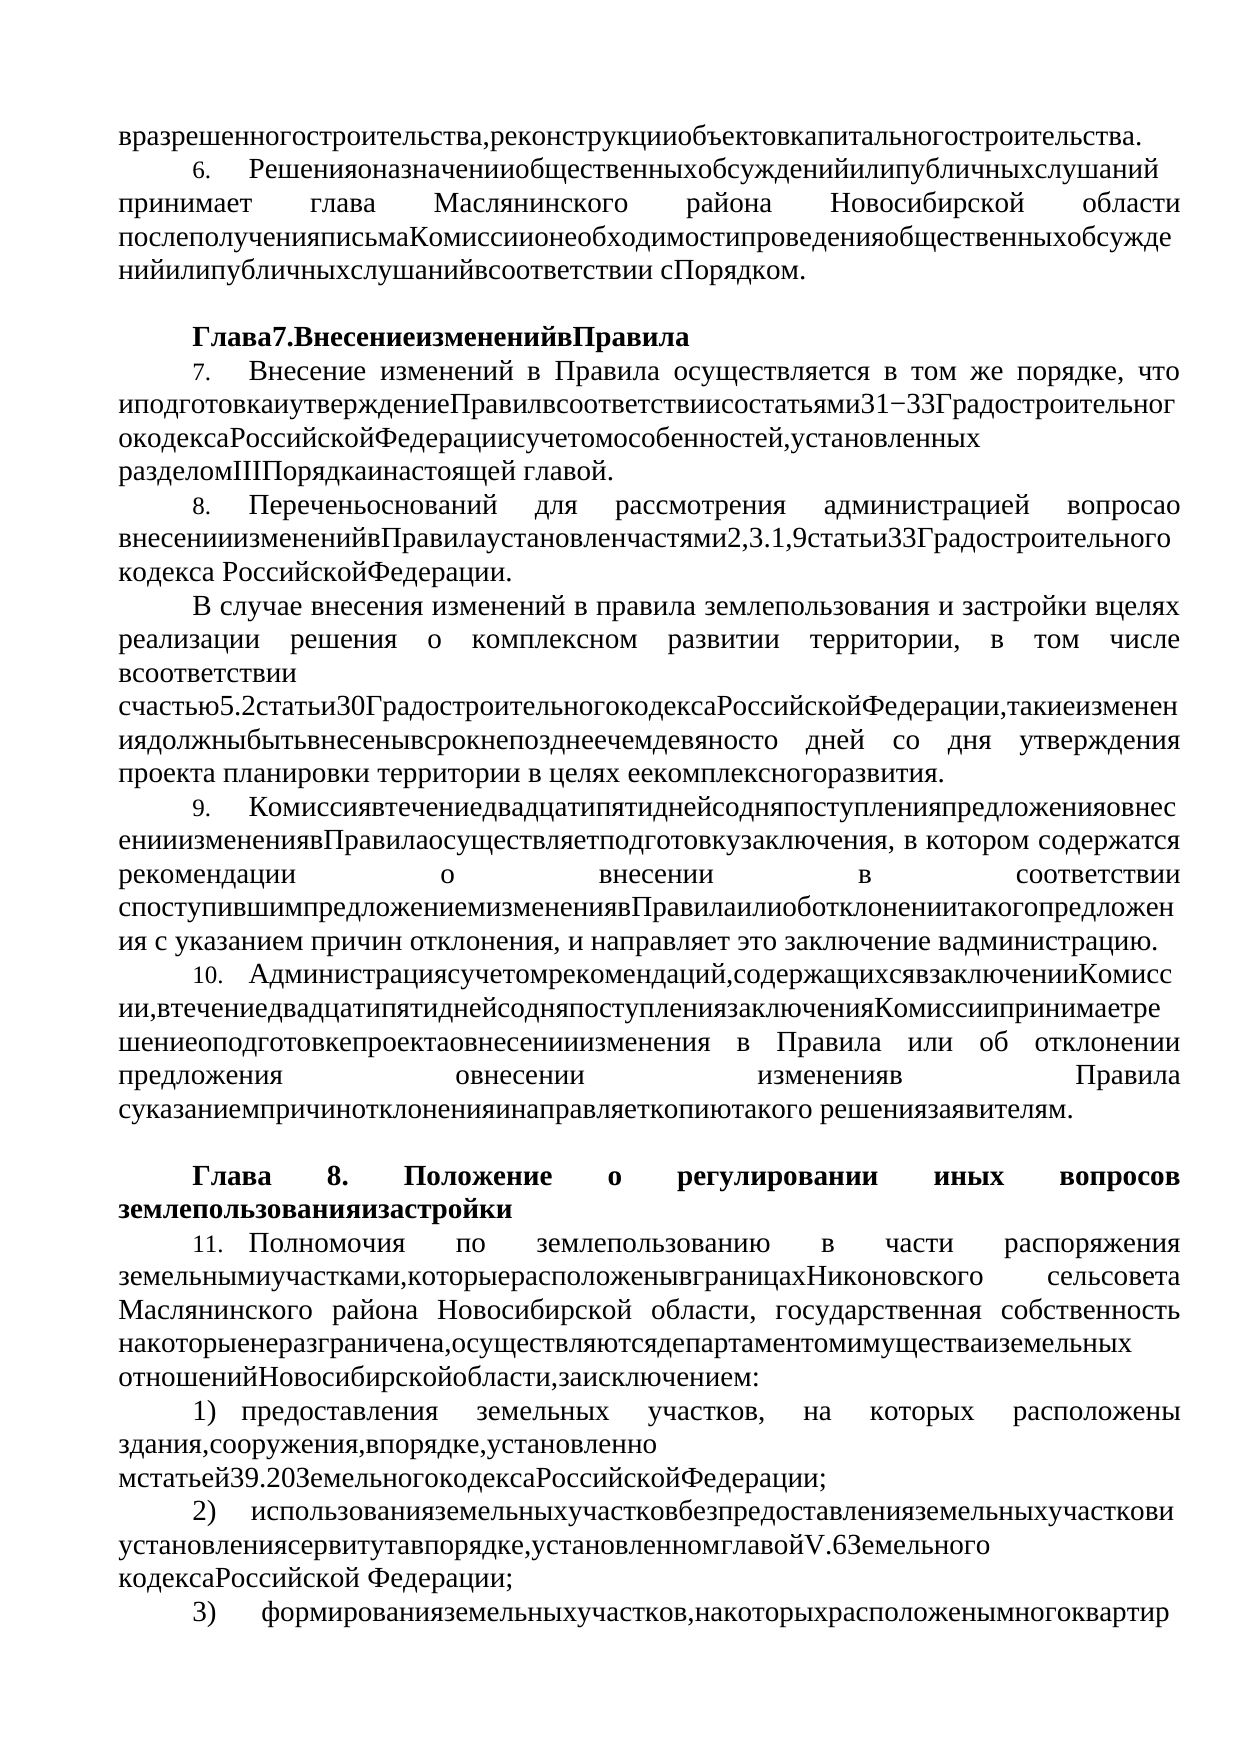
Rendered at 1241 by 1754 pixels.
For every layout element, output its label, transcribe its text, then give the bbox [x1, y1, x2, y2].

list Переченьоснований для рассмотрения администрацией вопросао внесенииизмененийвПравилаустановленчастями2,3.1,9статьи33Градостроительногокодекса РоссийскойФедерации. [118, 487, 1181, 588]
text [118, 118, 1181, 152]
subtitle Глава 8. Положение о регулировании иных вопросов землепользованияизастройки [118, 1158, 1181, 1225]
list Полномочия по землепользованию в части распоряжения земельнымиучастками,которыерасположенывграницахНиконовского сельсовета Маслянинского района Новосибирской области, государственная собственность накоторыенеразграничена,осуществляютсядепартаментомимуществаиземельных отношенийНовосибирскойобласти,заисключением: [118, 1225, 1181, 1393]
list Решенияоназначенииобщественныхобсужденийилипубличныхслушаний принимает глава Маслянинского района Новосибирской области послеполученияписьмаКомиссиионеобходимостипроведенияобщественныхобсужденийилипубличныхслушанийвсоответствии сПорядком. [118, 152, 1181, 286]
list использованияземельныхучастковбезпредоставленияземельныхучастковиустановлениясервитутавпорядке,установленномглавойV.6Земельного кодексаРоссийской Федерации; [118, 1493, 1181, 1594]
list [118, 1594, 1181, 1627]
list предоставления земельных участков, на которых расположены здания,сооружения,впорядке,установленномстатьей39.20ЗемельногокодексаРоссийскойФедерации; [118, 1393, 1181, 1493]
list Внесение изменений в Правила осуществляется в том же порядке, что иподготовкаиутверждениеПравилвсоответствиисостатьями31−33ГрадостроительногокодексаРоссийскойФедерациисучетомособенностей,установленных разделомIIIПорядкаинастоящей главой. [118, 353, 1181, 487]
list КомиссиявтечениедвадцатипятиднейсодняпоступленияпредложенияовнесенииизменениявПравилаосуществляетподготовкузаключения, в котором содержатся рекомендации о внесении в соответствии споступившимпредложениемизменениявПравилаилиоботклонениитакогопредложения с указанием причин отклонения, и направляет это заключение вадминистрацию. [118, 789, 1181, 957]
subtitle Глава7.ВнесениеизмененийвПравила [118, 319, 1181, 353]
list Администрациясучетомрекомендаций,содержащихсявзаключенииКомиссии,втечениедвадцатипятиднейсодняпоступлениязаключенияКомиссиипринимаетрешениеоподготовкепроектаовнесенииизменения в Правила или об отклонении предложения овнесении измененияв Правила суказаниемпричинотклоненияинаправляеткопиютакого решениязаявителям. [118, 957, 1181, 1124]
text В случае внесения изменений в правила землепользования и застройки вцелях реализации решения о комплексном развитии территории, в том числе всоответствиисчастью5.2статьи30ГрадостроительногокодексаРоссийскойФедерации,такиеизменениядолжныбытьвнесенывсрокнепозднеечемдевяносто дней со дня утверждения проекта планировки территории в целях еекомплексногоразвития. [118, 588, 1181, 789]
